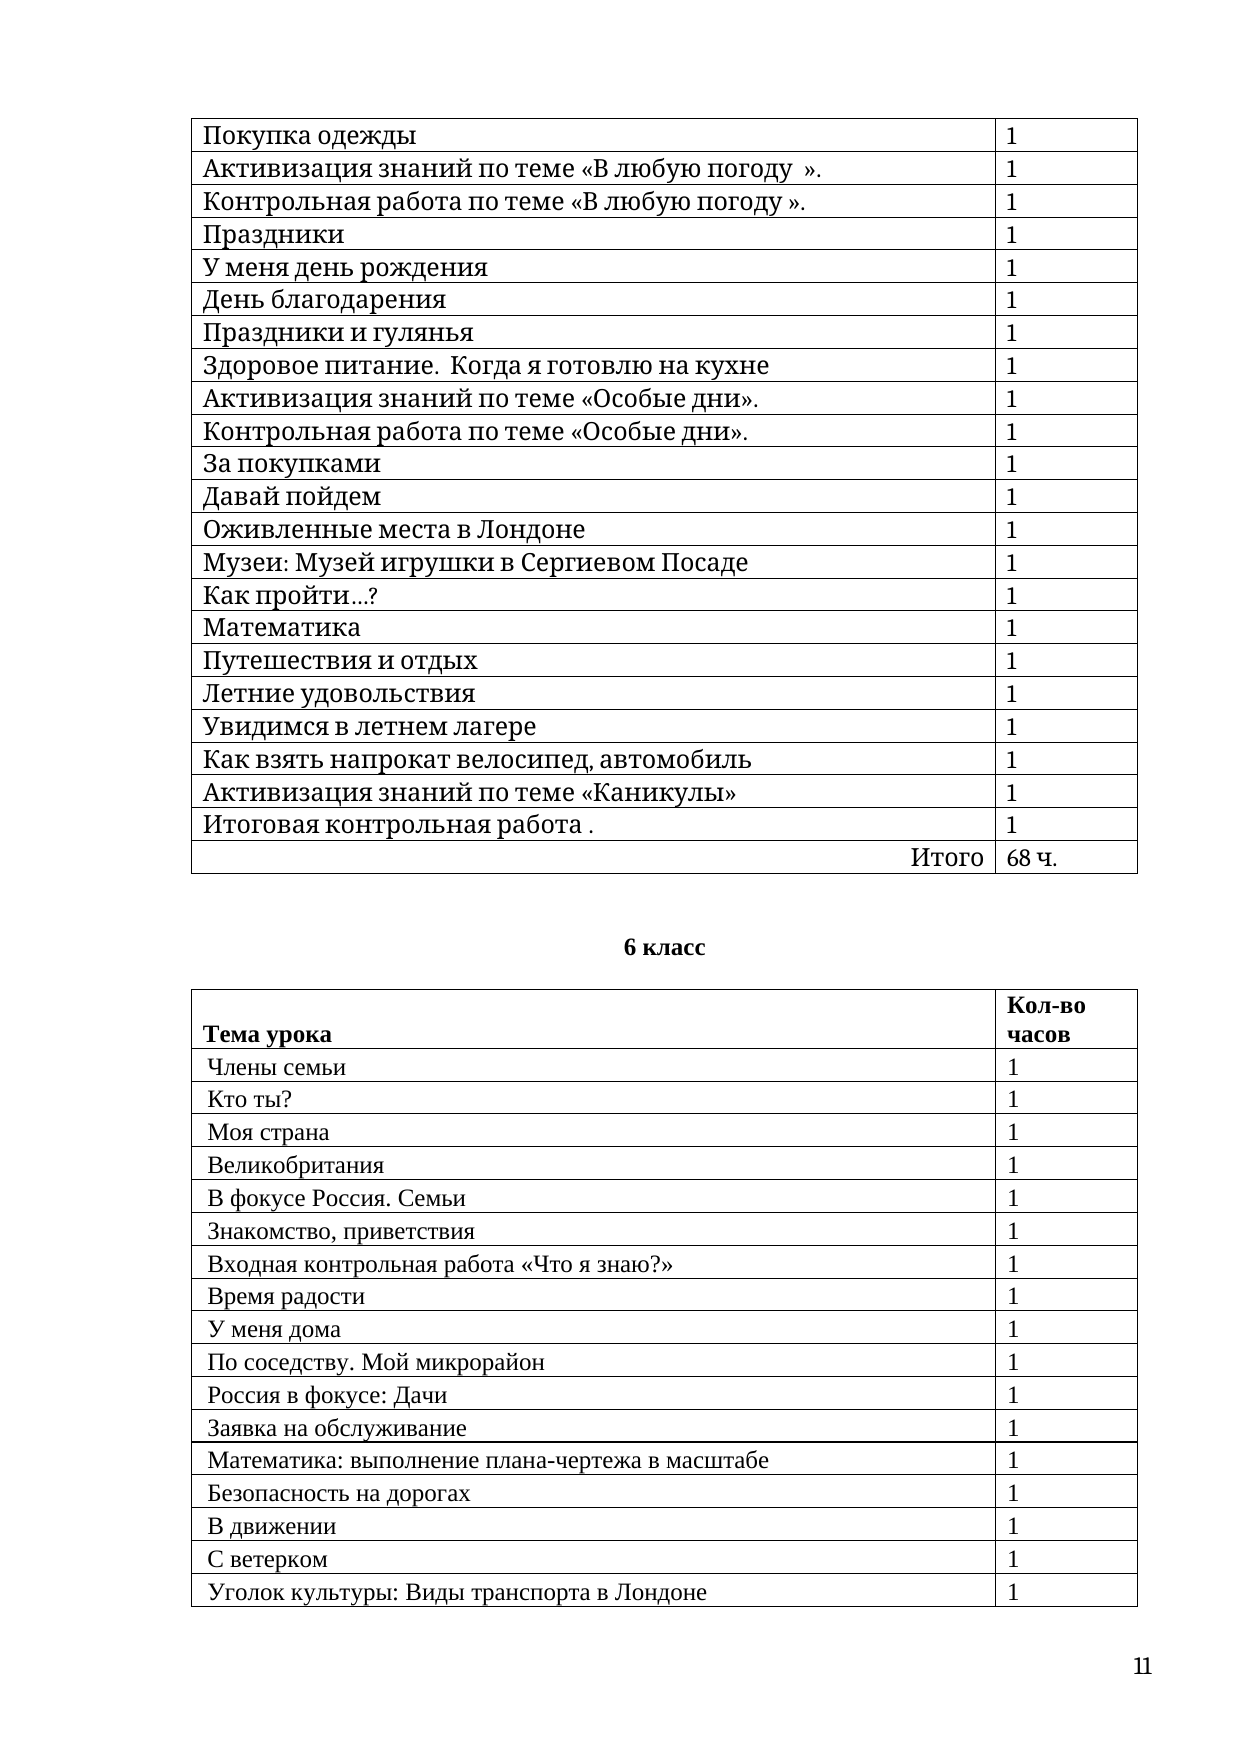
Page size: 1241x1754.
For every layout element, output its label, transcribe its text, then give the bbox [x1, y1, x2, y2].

table_cell Увидимся в летнем лагере [192, 710, 995, 742]
table_cell Здоровое питание. Когда я готовлю на кухне [192, 349, 995, 381]
table_cell 1 [996, 1082, 1137, 1113]
table_cell Итоговая контрольная работа . [192, 808, 995, 840]
table_cell 1 [996, 415, 1137, 446]
table_cell Россия в фокусе: Дачи [192, 1377, 995, 1409]
table_cell 1 [996, 743, 1137, 774]
table_cell Заявка на обслуживание [192, 1410, 995, 1441]
table_cell Математика: выполнение плана-чертежа в масштабе [192, 1443, 995, 1474]
table_cell Активизация знаний по теме «В любую погоду ». [192, 152, 995, 184]
table_cell 1 [996, 1147, 1137, 1179]
table_cell День благодарения [192, 283, 995, 315]
table_cell 1 [996, 1246, 1137, 1277]
table_cell Путешествия и отдых [192, 644, 995, 676]
table_cell 1 [996, 1311, 1137, 1343]
table_cell 1 [996, 283, 1137, 315]
table_cell 1 [996, 1541, 1137, 1573]
table_cell Активизация знаний по теме «Особые дни». [192, 382, 995, 413]
table_cell Члены семьи [192, 1049, 995, 1081]
table_cell Как пройти…? [192, 579, 995, 610]
table_cell За покупками [192, 447, 995, 479]
table_cell 1 [996, 1475, 1137, 1507]
table_cell Как взять напрокат велосипед, автомобиль [192, 743, 995, 774]
table_cell 1 [996, 644, 1137, 676]
table_cell Моя страна [192, 1114, 995, 1146]
table_cell 1 [996, 152, 1137, 184]
table_cell Время радости [192, 1279, 995, 1310]
table_cell Летние удовольствия [192, 677, 995, 709]
table_cell 1 [996, 185, 1137, 217]
table_cell Знакомство, приветствия [192, 1213, 995, 1244]
table_cell 1 [996, 119, 1137, 151]
table_cell Безопасность на дорогах [192, 1475, 995, 1507]
table_cell 1 [996, 1377, 1137, 1409]
table_cell Оживленные места в Лондоне [192, 513, 995, 545]
table_cell 1 [996, 546, 1137, 577]
text 6 класс [177, 932, 1152, 960]
table_cell Активизация знаний по теме «Каникулы» [192, 775, 995, 807]
table_cell 1 [996, 775, 1137, 807]
table_cell Великобритания [192, 1147, 995, 1179]
table_cell Музеи: Музей игрушки в Сергиевом Посаде [192, 546, 995, 577]
table_cell Входная контрольная работа «Что я знаю?» [192, 1246, 995, 1277]
table_cell 1 [996, 480, 1137, 512]
table_cell 1 [996, 1574, 1137, 1606]
table_cell 1 [996, 1344, 1137, 1376]
table_header Кол-во часов [996, 990, 1137, 1048]
table_header Тема урока [192, 990, 995, 1048]
table_cell 68 ч. [996, 841, 1137, 873]
table_cell В фокусе Россия. Семьи [192, 1180, 995, 1212]
table_cell 1 [996, 382, 1137, 413]
table_cell Покупка одежды [192, 119, 995, 151]
table_cell Праздники [192, 218, 995, 249]
table_cell Математика [192, 611, 995, 643]
table_cell 1 [996, 1114, 1137, 1146]
table_cell 1 [996, 611, 1137, 643]
table_cell 1 [996, 1213, 1137, 1244]
table_cell У меня дома [192, 1311, 995, 1343]
table_cell Уголок культуры: Виды транспорта в Лондоне [192, 1574, 995, 1606]
table_cell Праздники и гулянья [192, 316, 995, 348]
table_cell 1 [996, 579, 1137, 610]
table_cell 1 [996, 1508, 1137, 1540]
table_cell 1 [996, 447, 1137, 479]
table_cell С ветерком [192, 1541, 995, 1573]
table_cell В движении [192, 1508, 995, 1540]
table_cell 1 [996, 677, 1137, 709]
table_cell 1 [996, 710, 1137, 742]
table_cell У меня день рождения [192, 250, 995, 282]
table_cell 1 [996, 218, 1137, 249]
table_cell Давай пойдем [192, 480, 995, 512]
table_cell Контрольная работа по теме «Особые дни». [192, 415, 995, 446]
table_cell По соседству. Мой микрорайон [192, 1344, 995, 1376]
table_cell Контрольная работа по теме «В любую погоду ». [192, 185, 995, 217]
table_cell 1 [996, 316, 1137, 348]
table_cell 1 [996, 1049, 1137, 1081]
table_cell 1 [996, 250, 1137, 282]
table_cell 1 [996, 513, 1137, 545]
table_cell 1 [996, 1410, 1137, 1441]
table_cell 1 [996, 1443, 1137, 1474]
table_cell 1 [996, 1279, 1137, 1310]
table_cell 1 [996, 349, 1137, 381]
table_cell 1 [996, 1180, 1137, 1212]
table_cell 1 [996, 808, 1137, 840]
table_cell Кто ты? [192, 1082, 995, 1113]
table_cell Итого [192, 841, 995, 873]
